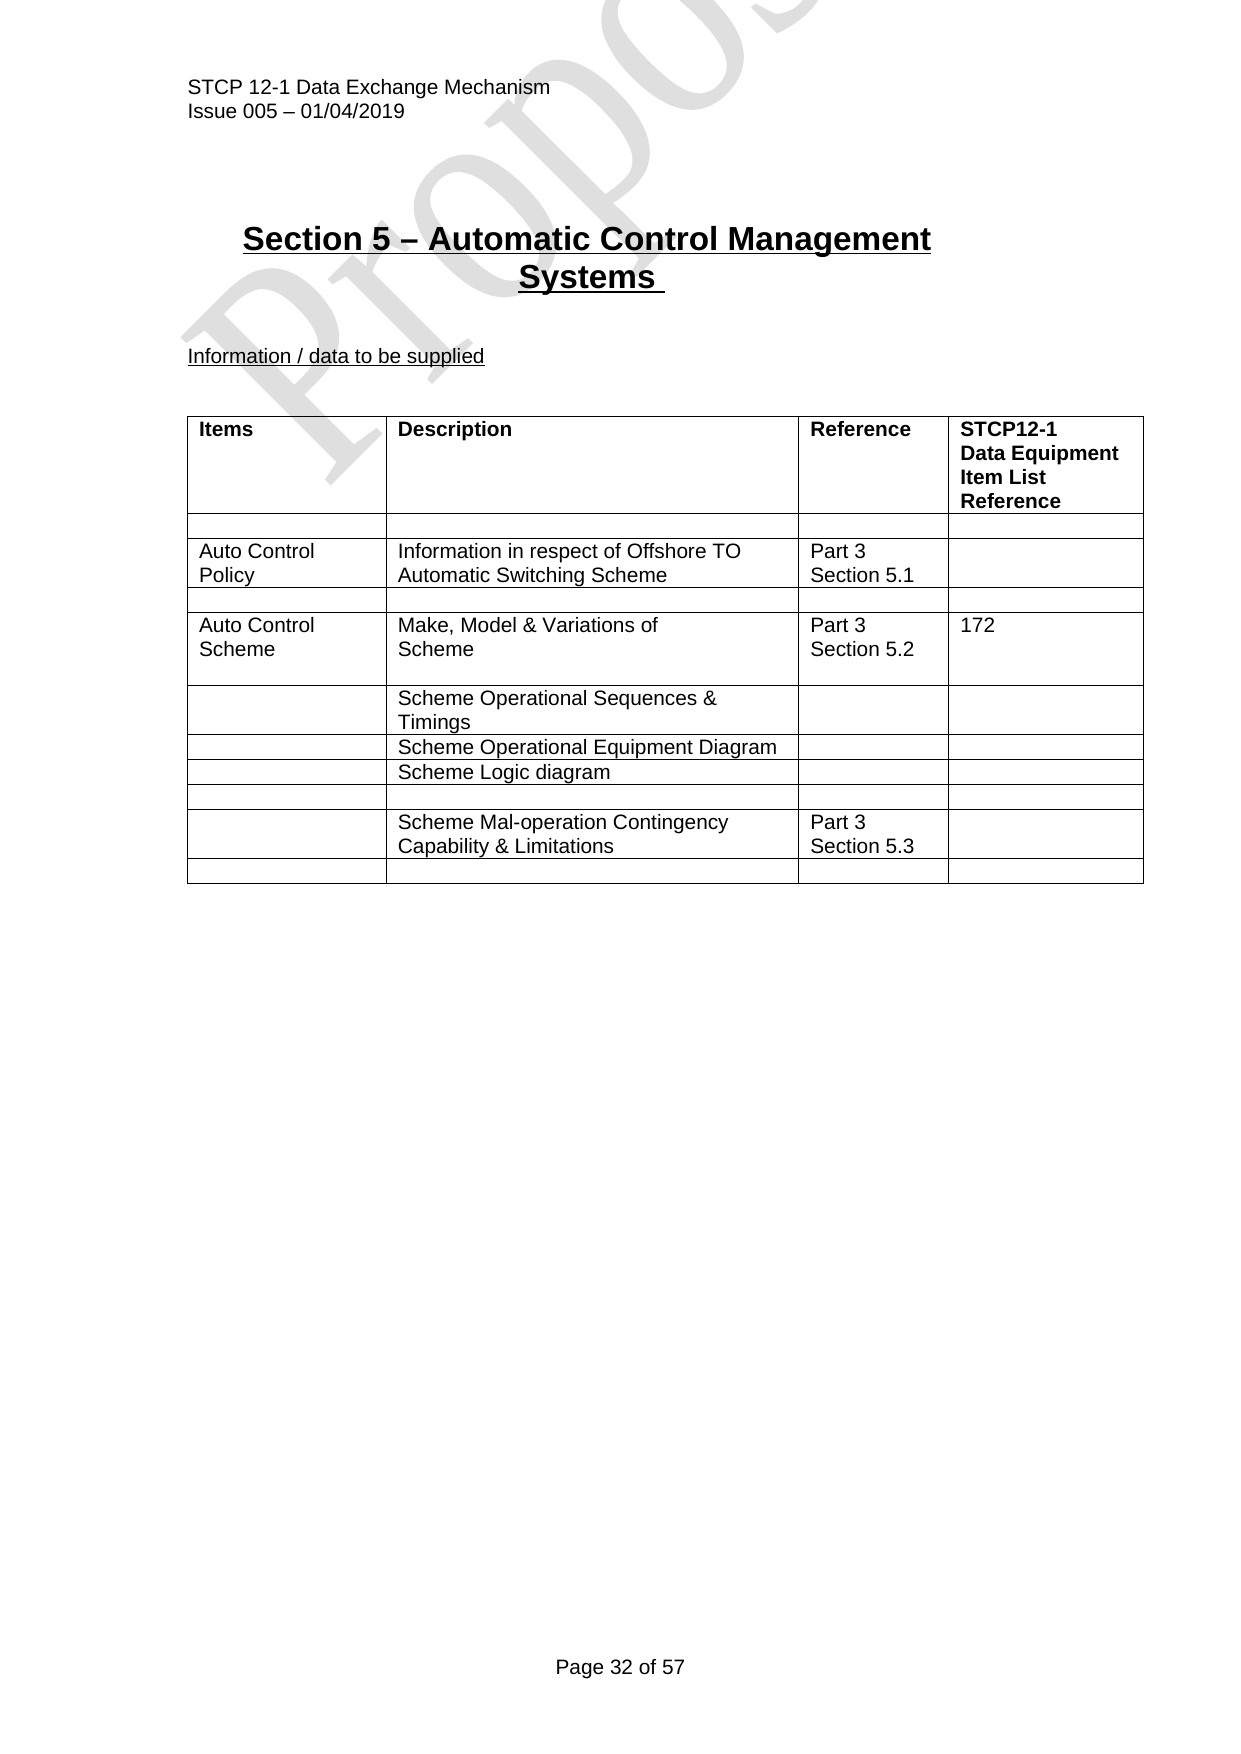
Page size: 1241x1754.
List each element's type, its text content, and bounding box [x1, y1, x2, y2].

table_cell [799, 859, 948, 883]
table_cell [949, 785, 1143, 809]
table_header Reference [799, 417, 948, 513]
table_header Description [387, 417, 798, 513]
table_cell [799, 514, 948, 538]
table_cell Auto Control Scheme [188, 613, 386, 685]
table_cell [799, 686, 948, 734]
table_cell [949, 588, 1143, 612]
table_cell Scheme Operational Equipment Diagram [387, 735, 798, 759]
table_cell [949, 539, 1143, 587]
table_cell Part 3 Section 5.2 [799, 613, 948, 685]
table_cell [188, 735, 386, 759]
table_cell [949, 735, 1143, 759]
table_cell [949, 859, 1143, 883]
table_header Items [188, 417, 386, 513]
table_cell [387, 785, 798, 809]
table_cell [949, 760, 1143, 784]
table_header STCP12-1 Data Equipment Item List Reference [949, 417, 1143, 513]
table_cell [188, 686, 386, 734]
table_cell Scheme Mal-operation Contingency Capability & Limitations [387, 810, 798, 858]
table_cell [799, 760, 948, 784]
table_cell [799, 588, 948, 612]
table_cell [949, 514, 1143, 538]
table_cell 172 [949, 613, 1143, 685]
table_cell [949, 686, 1143, 734]
table_cell Make, Model & Variations of Scheme [387, 613, 798, 685]
table_cell Part 3 Section 5.1 [799, 539, 948, 587]
table_cell [949, 810, 1143, 858]
table_cell [387, 514, 798, 538]
table_cell [387, 859, 798, 883]
table_cell [188, 810, 386, 858]
table_cell [188, 760, 386, 784]
table_cell [799, 735, 948, 759]
table_cell Information in respect of Offshore TO Automatic Switching Scheme [387, 539, 798, 587]
table_cell [387, 588, 798, 612]
text Information / data to be supplied [187, 344, 987, 368]
table_cell [188, 514, 386, 538]
table_cell Part 3 Section 5.3 [799, 810, 948, 858]
table_cell [188, 588, 386, 612]
table_cell [799, 785, 948, 809]
table_cell Auto Control Policy [188, 539, 386, 587]
table_cell Scheme Operational Sequences & Timings [387, 686, 798, 734]
table_cell [188, 859, 386, 883]
text Section 5 – Automatic Control Management Systems [187, 219, 987, 296]
table_cell [188, 785, 386, 809]
table_cell Scheme Logic diagram [387, 760, 798, 784]
